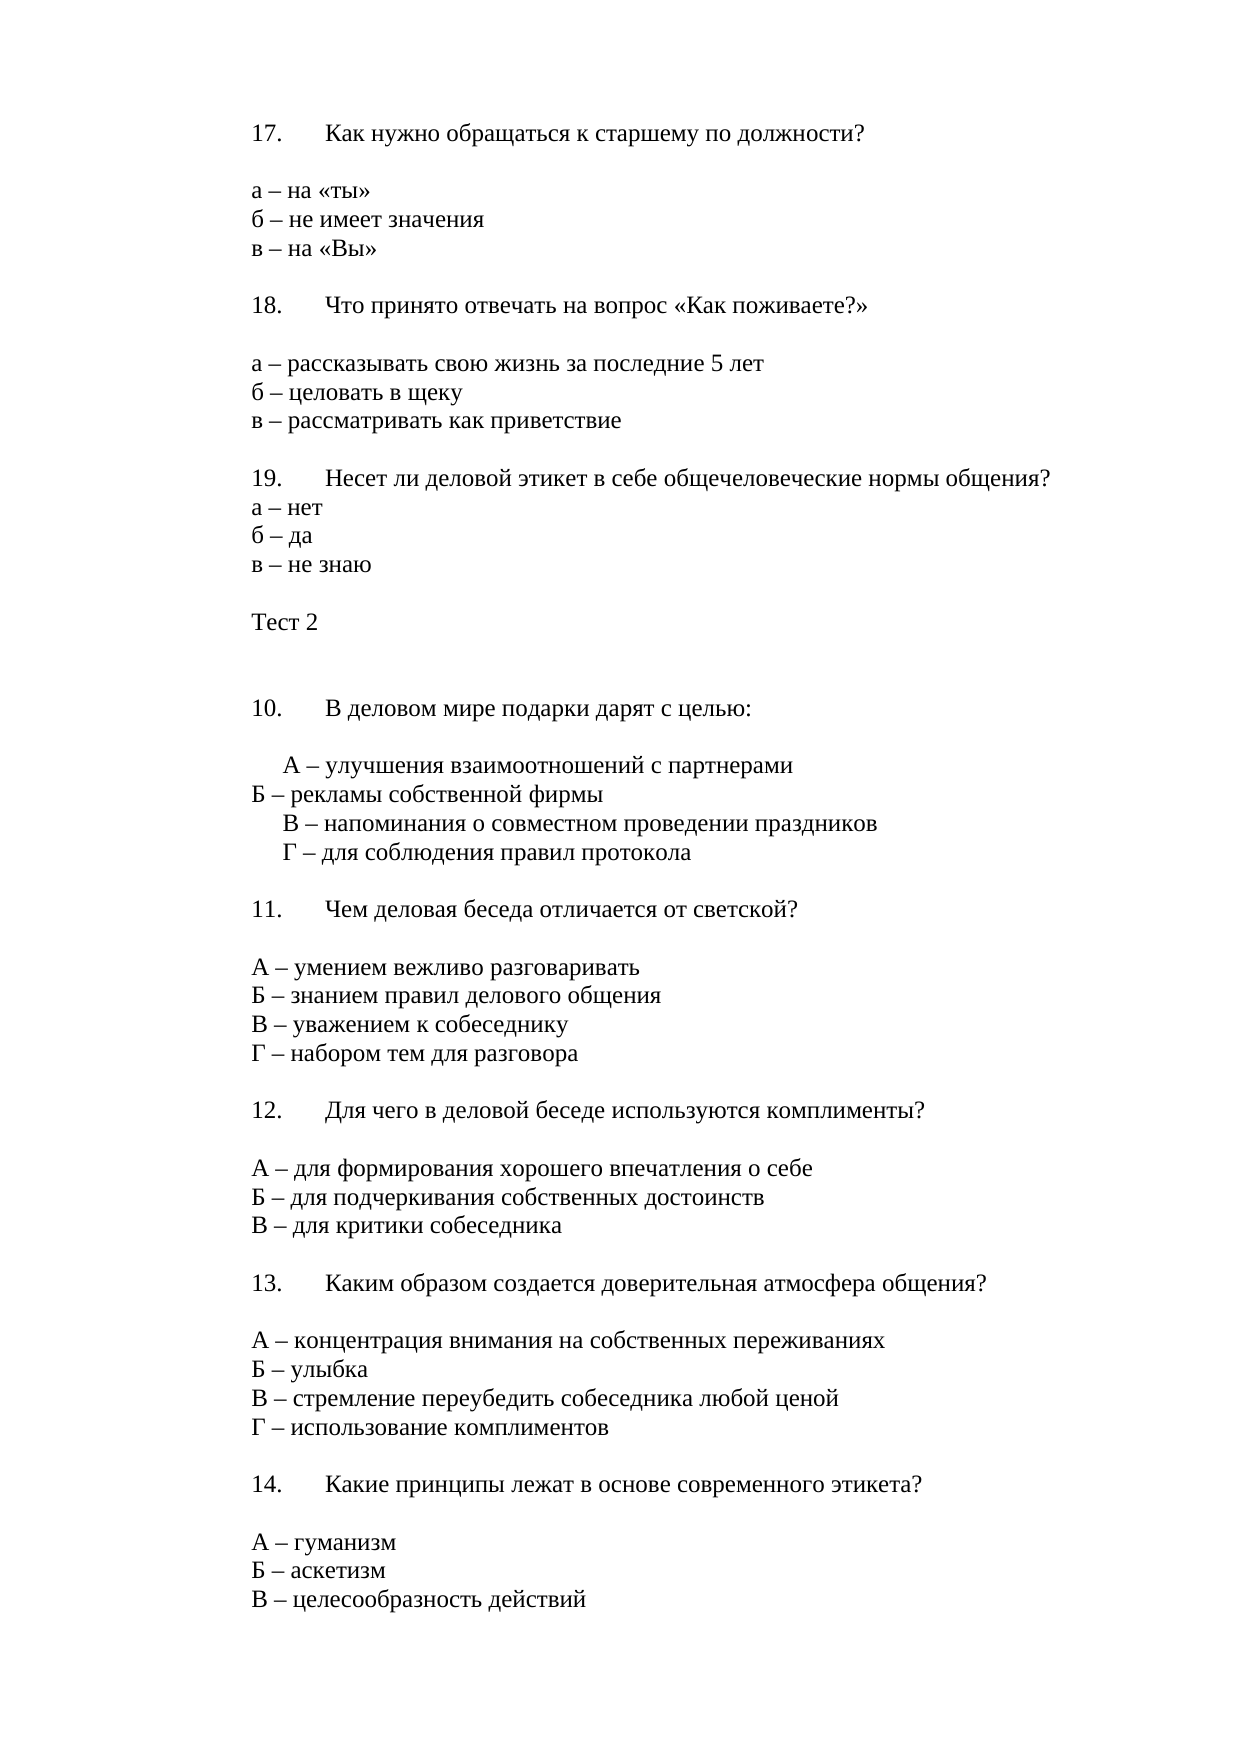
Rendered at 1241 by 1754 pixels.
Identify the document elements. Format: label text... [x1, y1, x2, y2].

list Какие принципы лежат в основе современного этикета? [177, 1469, 1152, 1498]
text В – целесообразность действий [177, 1584, 1152, 1613]
text Г – набором тем для разговора [177, 1038, 1152, 1067]
text а – рассказывать свою жизнь за последние 5 лет [177, 348, 1152, 377]
list Несет ли деловой этикет в себе общечеловеческие нормы общения? [177, 463, 1152, 492]
list Каким образом создается доверительная атмосфера общения? [177, 1268, 1152, 1297]
list Чем деловая беседа отличается от светской? [177, 894, 1152, 923]
text А – улучшения взаимоотношений с партнерами [177, 751, 1152, 779]
text в – не знаю [177, 549, 1152, 578]
text В – напоминания о совместном проведении праздников [177, 808, 1152, 837]
text а – нет [177, 492, 1152, 521]
text б – да [177, 521, 1152, 549]
list Для чего в деловой беседе используются комплименты? [177, 1096, 1152, 1124]
text Б – рекламы собственной фирмы [177, 779, 1152, 808]
text А – умением вежливо разговаривать [177, 952, 1152, 981]
list Как нужно обращаться к старшему по должности? [177, 118, 1152, 147]
text Б – знанием правил делового общения [177, 981, 1152, 1009]
text Г – для соблюдения правил протокола [177, 837, 1152, 866]
text б – не имеет значения [177, 204, 1152, 233]
text А – гуманизм [177, 1527, 1152, 1556]
text В – уважением к собеседнику [177, 1009, 1152, 1038]
list В деловом мире подарки дарят с целью: [177, 693, 1152, 722]
text б – целовать в щеку [177, 377, 1152, 406]
text Б – для подчеркивания собственных достоинств [177, 1182, 1152, 1211]
text Б – аскетизм [177, 1556, 1152, 1584]
text Тест 2 [177, 607, 1152, 636]
text в – на «Вы» [177, 233, 1152, 262]
text А – для формирования хорошего впечатления о себе [177, 1153, 1152, 1182]
list Что принято отвечать на вопрос «Как поживаете?» [177, 291, 1152, 319]
text А – концентрация внимания на собственных переживаниях [177, 1326, 1152, 1354]
text в – рассматривать как приветствие [177, 406, 1152, 434]
text В – для критики собеседника [177, 1211, 1152, 1239]
text Б – улыбка [177, 1354, 1152, 1383]
text а – на «ты» [177, 176, 1152, 204]
text Г – использование комплиментов [177, 1412, 1152, 1441]
text В – стремление переубедить собеседника любой ценой [177, 1383, 1152, 1412]
